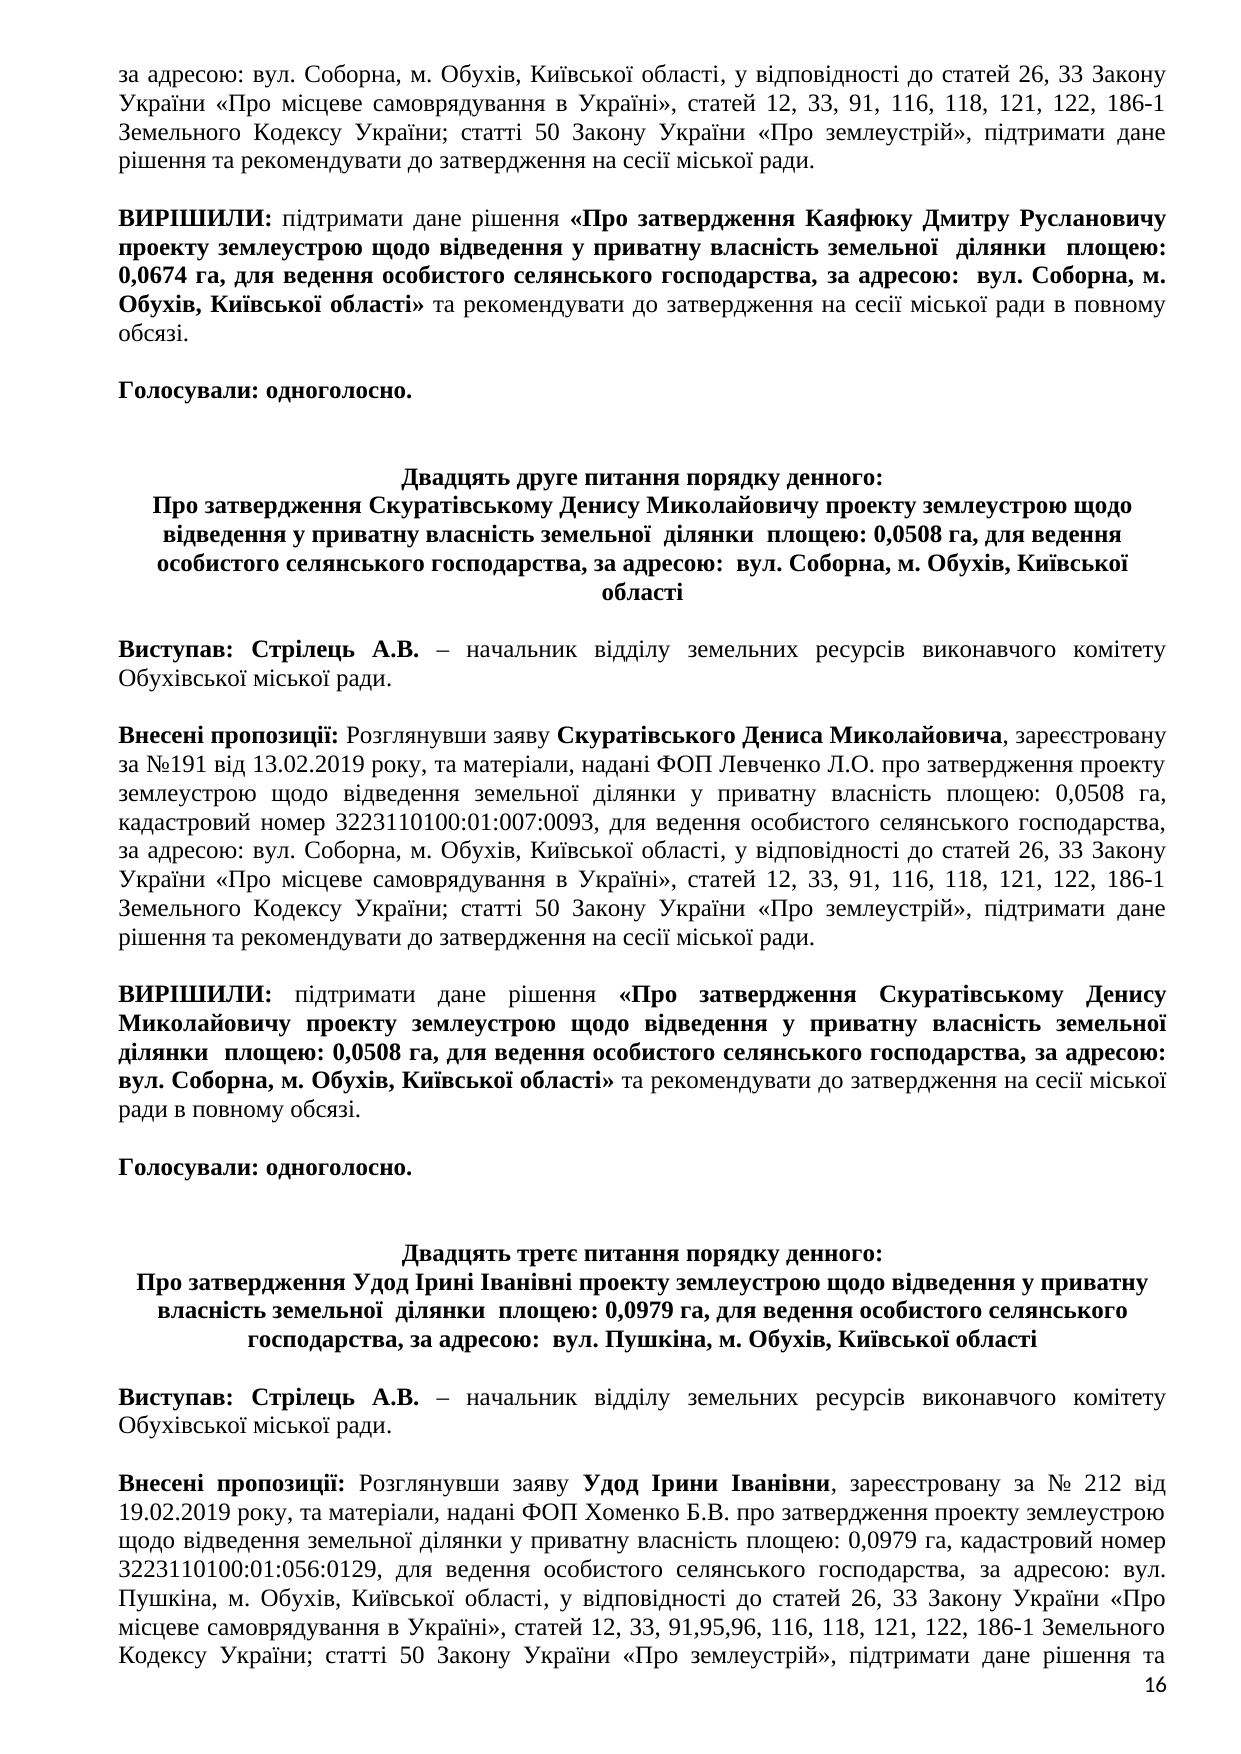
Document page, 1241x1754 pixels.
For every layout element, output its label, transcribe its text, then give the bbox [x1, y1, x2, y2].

text Двадцять третє питання порядку денного: [118, 1238, 1167, 1267]
text ВИРІШИЛИ: підтримати дане рішення «Про затвердження Скуратівському Денису Миколайовичу проекту землеустрою щодо відведення у приватну власність земельної ділянки площею: 0,0508 га, для ведення особистого селянського господарства, за адресою: вул. Соборна, м. Обухів, Київської області» та рекомендувати до затвердження на сесії міської ради в повному обсязі. [118, 979, 1167, 1123]
text Виступав: Стрілець А.В. – начальник відділу земельних ресурсів виконавчого комітету Обухівської міської ради. [118, 1382, 1167, 1439]
list Внесені пропозиції: Розглянувши заяву Скуратівського Дениса Миколайовича, зареєстровану за №191 від 13.02.2019 року, та матеріали, надані ФОП Левченко Л.О. про затвердження проекту землеустрою щодо відведення земельної ділянки у приватну власність площею: 0,0508 га, кадастровий номер 3223110100:01:007:0093, для ведення особистого селянського господарства, за адресою: вул. Соборна, м. Обухів, Київської області, у відповідності до статей 26, 33 Закону України «Про місцеве самоврядування в Україні», статей 12, 33, 91, 116, 118, 121, 122, 186-1 Земельного Кодексу України; статті 50 Закону України «Про землеустрій», підтримати дане рішення та рекомендувати до затвердження на сесії міської ради. [118, 720, 1167, 950]
text ВИРІШИЛИ: підтримати дане рішення «Про затвердження Каяфюку Дмитру Руслановичу проекту землеустрою щодо відведення у приватну власність земельної ділянки площею: 0,0674 га, для ведення особистого селянського господарства, за адресою: вул. Соборна, м. Обухів, Київської області» та рекомендувати до затвердження на сесії міської ради в повному обсязі. [118, 203, 1167, 347]
text Двадцять друге питання порядку денного: [118, 462, 1167, 490]
text Про затвердження Удод Ірині Іванівні проекту землеустрою щодо відведення у приватну власність земельної ділянки площею: 0,0979 га, для ведення особистого селянського господарства, за адресою: вул. Пушкіна, м. Обухів, Київської області [118, 1267, 1167, 1353]
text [118, 59, 1167, 174]
text Виступав: Стрілець А.В. – начальник відділу земельних ресурсів виконавчого комітету Обухівської міської ради. [118, 634, 1167, 692]
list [118, 1468, 1167, 1669]
text Голосували: одноголосно. [118, 375, 1167, 404]
text Голосували: одноголосно. [118, 1152, 1167, 1180]
text Про затвердження Скуратівському Денису Миколайовичу проекту землеустрою щодо відведення у приватну власність земельної ділянки площею: 0,0508 га, для ведення особистого селянського господарства, за адресою: вул. Соборна, м. Обухів, Київської області [118, 490, 1167, 605]
